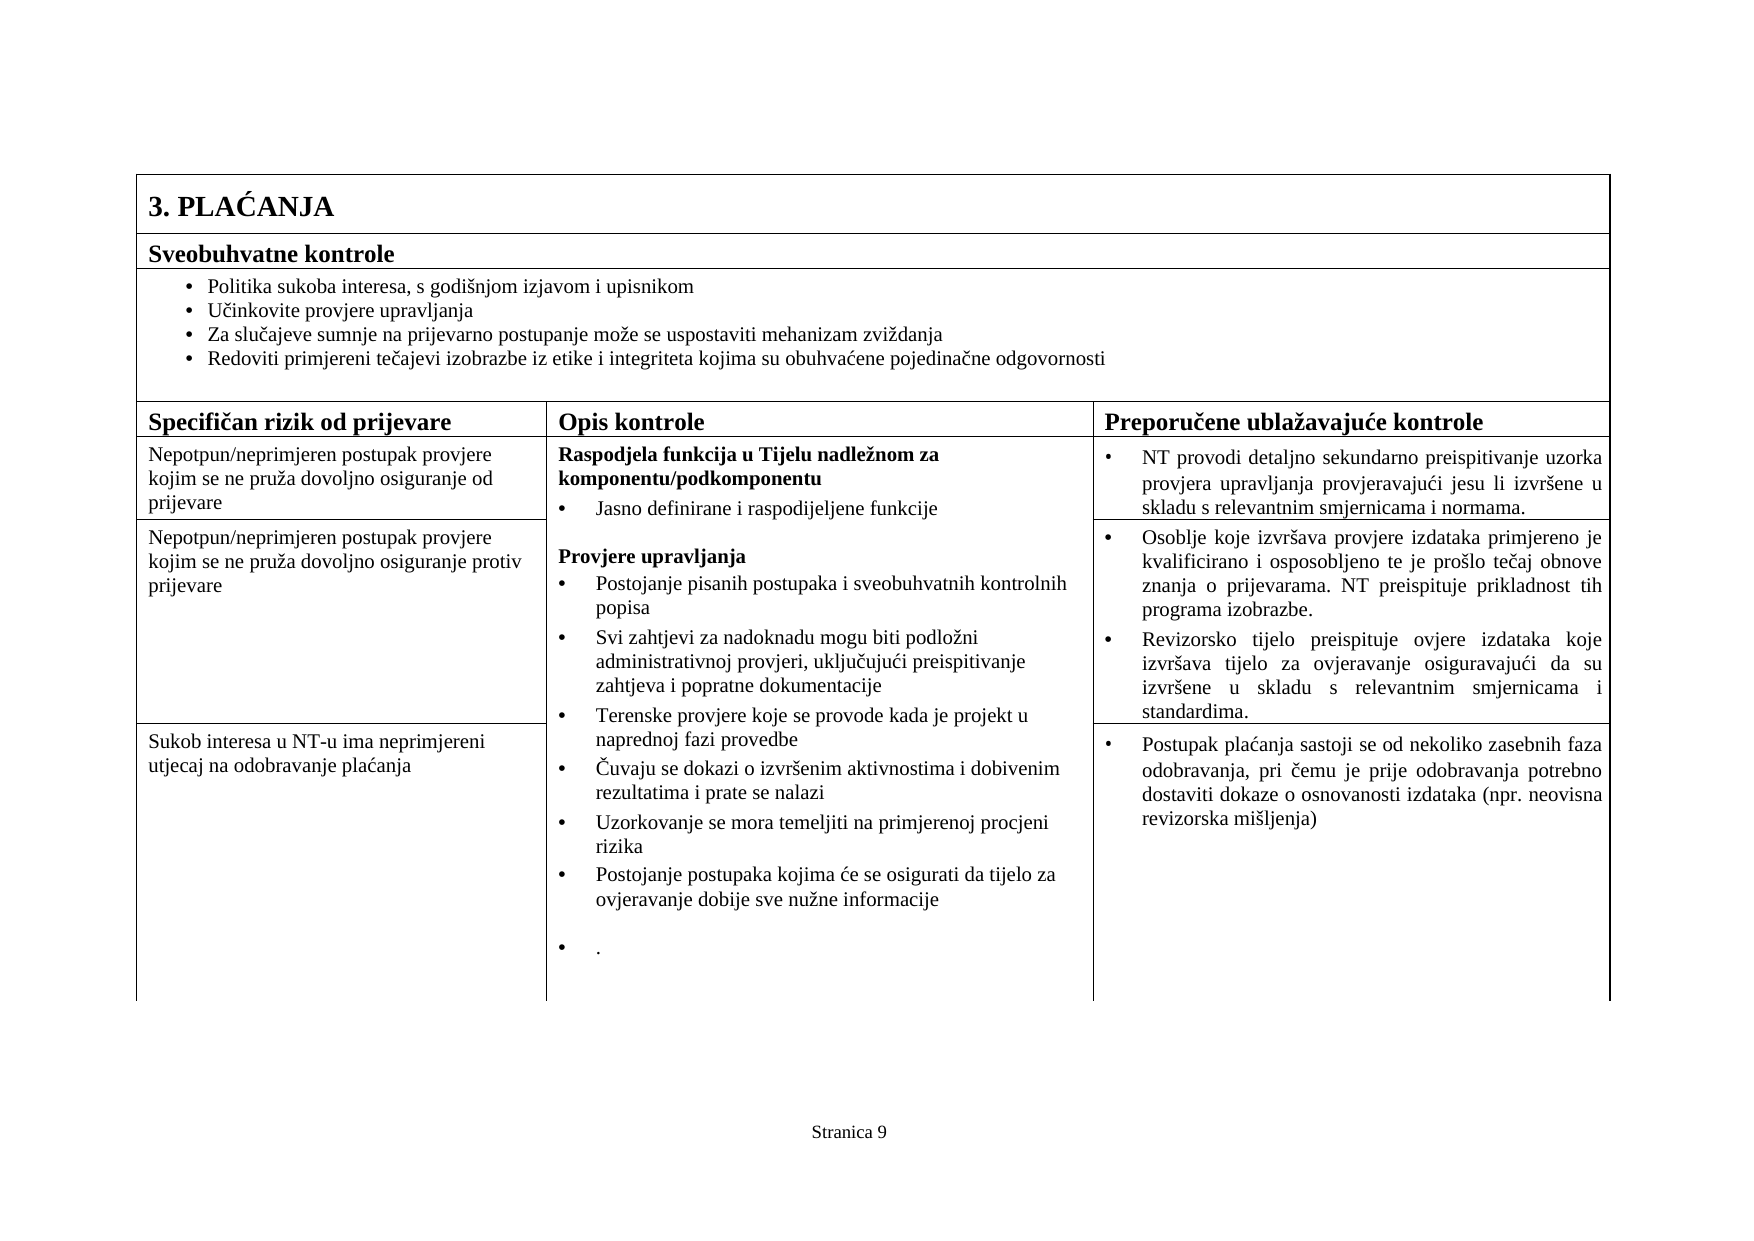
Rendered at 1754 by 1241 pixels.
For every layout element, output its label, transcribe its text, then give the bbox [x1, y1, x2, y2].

table_cell Specifičan rizik od prijevare [137, 402, 546, 436]
table_cell Preporučene ublažavajuće kontrole [1094, 402, 1609, 436]
table_cell • NT provodi detaljno sekundarno preispitivanje uzorka provjera upravljanja provjeravajući jesu li izvršene u skladu s relevantnim smjernicama i normama. [1094, 437, 1609, 519]
table_cell Sveobuhvatne kontrole [137, 234, 1609, 268]
table_cell Opis kontrole [547, 402, 1093, 436]
table_cell Nepotpun/neprimjeren postupak provjere kojim se ne pruža dovoljno osiguranje protiv prijevare [137, 520, 546, 723]
table_cell Nepotpun/neprimjeren postupak provjere kojim se ne pruža dovoljno osiguranje od prijevare [137, 437, 546, 519]
table_cell Politika sukoba interesa, s godišnjom izjavom i upisnikom Učinkovite provjere upravljanja Za slučajeve sumnje na prijevarno postupanje može se uspostaviti mehanizam zviždanja Redoviti primjereni tečajevi izobrazbe iz etike i integriteta kojima su obuhvaćene pojedinačne odgovornosti [137, 269, 1609, 401]
table_cell Osoblje koje izvršava provjere izdataka primjereno je kvalificirano i osposobljeno te je prošlo tečaj obnove znanja o prijevarama. NT preispituje prikladnost tih programa izobrazbe. Revizorsko tijelo preispituje ovjere izdataka koje izvršava tijelo za ovjeravanje osiguravajući da su izvršene u skladu s relevantnim smjernicama i standardima. [1094, 520, 1609, 723]
table_cell Raspodjela funkcija u Tijelu nadležnom za komponentu/podkomponentu Jasno definirane i raspodijeljene funkcije Provjere upravljanja Postojanje pisanih postupaka i sveobuhvatnih kontrolnih popisa Svi zahtjevi za nadoknadu mogu biti podložni administrativnoj provjeri, uključujući preispitivanje zahtjeva i popratne dokumentacije Terenske provjere koje se provode kada je projekt u naprednoj fazi provedbe Čuvaju se dokazi o izvršenim aktivnostima i dobivenim rezultatima i prate se nalazi Uzorkovanje se mora temeljiti na primjerenoj procjeni rizika Postojanje postupaka kojima će se osigurati da tijelo za ovjeravanje dobije sve nužne informacije . [547, 437, 1093, 1001]
table_header 3. PLAĆANJA [137, 175, 1609, 233]
table_cell Sukob interesa u NT-u ima neprimjereni utjecaj na odobravanje plaćanja [137, 724, 546, 1001]
table_cell • Postupak plaćanja sastoji se od nekoliko zasebnih faza odobravanja, pri čemu je prije odobravanja potrebno dostaviti dokaze o osnovanosti izdataka (npr. neovisna revizorska mišljenja) [1094, 724, 1609, 1001]
